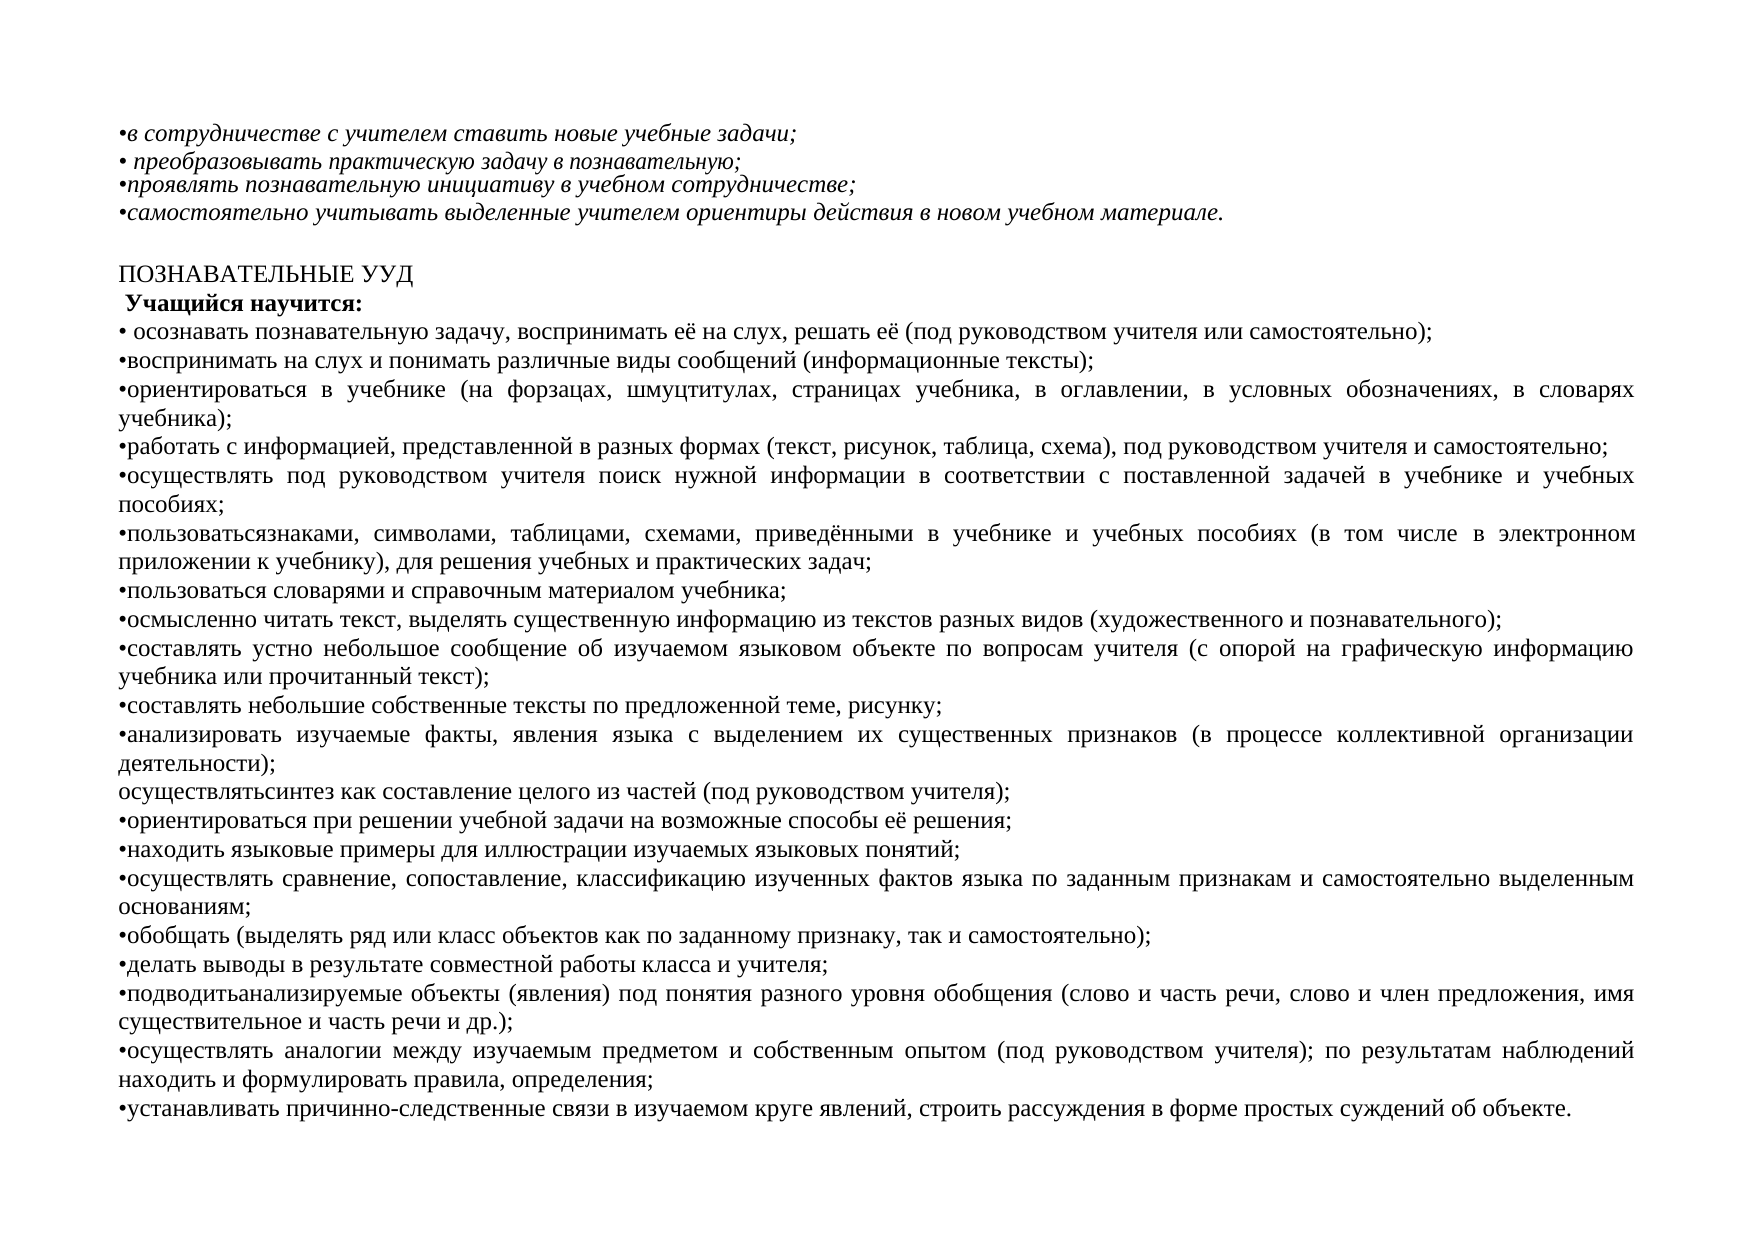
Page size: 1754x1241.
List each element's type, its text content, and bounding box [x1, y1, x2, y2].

text •в сотрудничестве с учителем ставить новые учебные задачи; [118, 118, 1636, 147]
text •ориентироваться при решении учебной задачи на возможные способы её решения; [118, 805, 1636, 834]
text •осмысленно читать текст, выделять существенную информацию из текстов разных видов (художественного и познавательного); [118, 604, 1636, 633]
text •устанавливать причинно-следственные связи в изучаемом круге явлений, строить рассуждения в форме простых суждений об объекте. [118, 1093, 1634, 1121]
text •составлять устно небольшое сообщение об изучаемом языковом объекте по вопросам учителя (с опорой на графическую информацию учебника или прочитанный текст); [118, 633, 1636, 690]
text •самостоятельно учитывать выделенные учителем ориентиры действия в новом учебном материале. [118, 197, 1636, 226]
text •работать с информацией, представленной в разных формах (текст, рисунок, таблица, схема), под руководством учителя и самостоятельно; [118, 431, 1636, 460]
text осуществлятьсинтез как составление целого из частей (под руководством учителя); [118, 776, 1636, 805]
text •осуществлять аналогии между изучаемым предметом и собственным опытом (под руководством учителя); по результатам наблюдений находить и формулировать правила, определения; [118, 1035, 1636, 1093]
text Учащийся научится: [118, 288, 1636, 316]
text • преобразовывать практическую задачу в познавательную; [118, 151, 1636, 174]
text • осознавать познавательную задачу, воспринимать её на слух, решать её (под руководством учителя или самостоятельно); [118, 316, 1636, 345]
text •делать выводы в результате совместной работы класса и учителя; [118, 949, 1634, 978]
text •анализировать изучаемые факты, явления языка с выделением их существенных признаков (в процессе коллективной организации деятельности); [118, 719, 1636, 776]
text •пользоватьсязнаками, символами, таблицами, схемами, приведёнными в учебнике и учебных пособиях (в том числе в электронном приложении к учебнику), для решения учебных и практических задач; [118, 518, 1636, 575]
text •осуществлять сравнение, сопоставление, классификацию изученных фактов языка по заданным признакам и самостоятельно выделенным основаниям; [118, 863, 1636, 920]
text •проявлять познавательную инициативу в учебном сотрудничестве; [118, 174, 1636, 197]
text •ориентироваться в учебнике (на форзацах, шмуцтитулах, страницах учебника, в оглавлении, в условных обозначениях, в словарях учебника); [118, 374, 1636, 431]
text •пользоваться словарями и справочным материалом учебника; [118, 575, 1632, 604]
text •осуществлять под руководством учителя поиск нужной информации в соответствии с поставленной задачей в учебнике и учебных пособиях; [118, 460, 1636, 518]
text •подводитьанализируемые объекты (явления) под понятия разного уровня обобщения (слово и часть речи, слово и член предложения, имя существительное и часть речи и др.); [118, 978, 1636, 1035]
text ПОЗНАВАТЕЛЬНЫЕ УУД [118, 259, 1636, 288]
text •обобщать (выделять ряд или класс объектов как по заданному признаку, так и самостоятельно); [118, 920, 1634, 949]
text •составлять небольшие собственные тексты по предложенной теме, рисунку; [118, 690, 1636, 719]
text •воспринимать на слух и понимать различные виды сообщений (информационные тексты); [118, 345, 1636, 374]
text •находить языковые примеры для иллюстрации изучаемых языковых понятий; [118, 834, 1636, 863]
